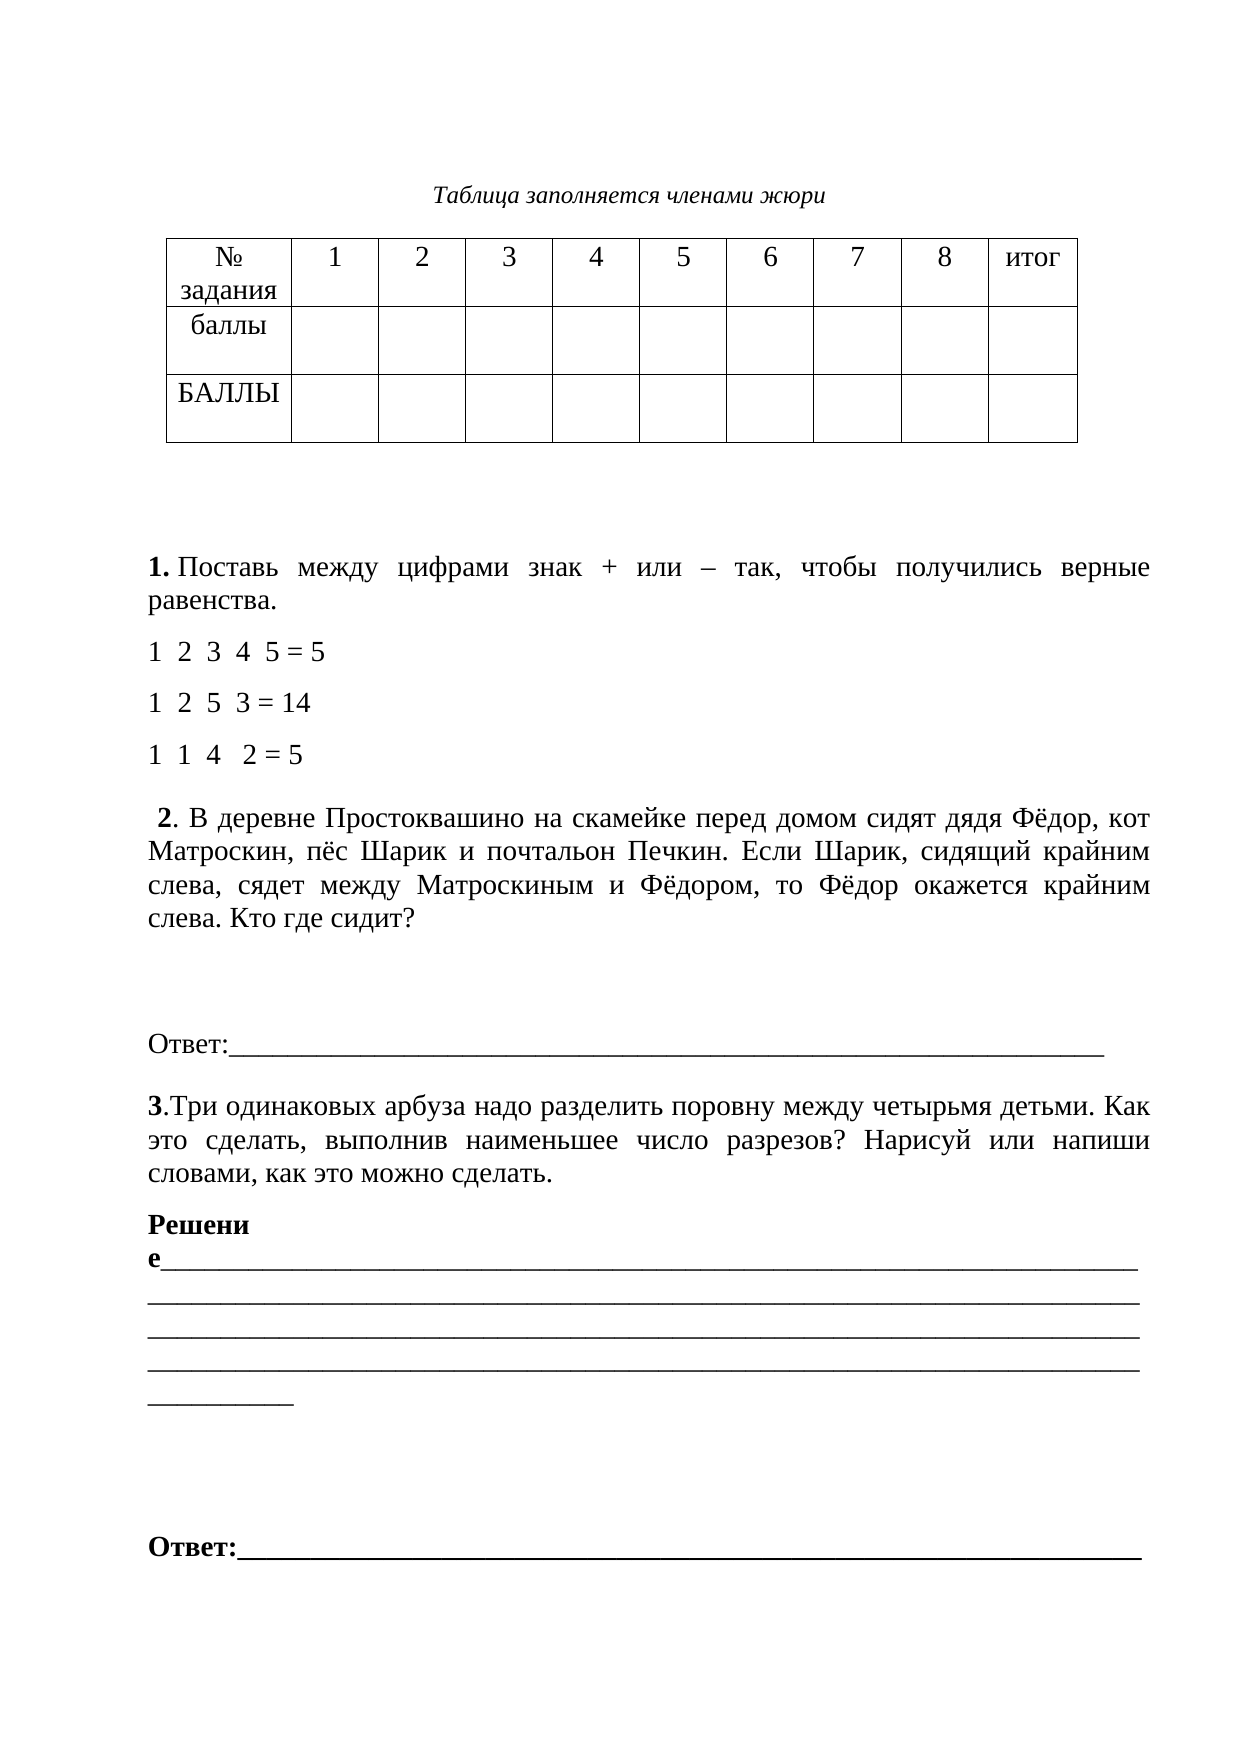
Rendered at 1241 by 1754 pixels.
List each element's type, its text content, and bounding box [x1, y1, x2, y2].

table_cell [553, 307, 639, 374]
list 2 5 3 = 14 [148, 685, 1152, 719]
text Решение_________________________________________________________________________________________________________________________________________________________________________________________________________________________________________________________________________________________ [148, 1207, 1152, 1408]
table_cell [292, 307, 378, 374]
table_cell [379, 307, 465, 374]
text Ответ:____________________________________________________________ [148, 1026, 1152, 1059]
text 1 1 4 2 = 5 [148, 737, 1152, 771]
table_cell [989, 375, 1077, 442]
table_cell [640, 307, 726, 374]
table_header 6 [727, 239, 813, 306]
table_cell баллы [167, 307, 291, 374]
table_header 1 [292, 239, 378, 306]
table_header 4 [553, 239, 639, 306]
list Поставь между цифрами знак + или – так, чтобы получились верные равенства. [148, 549, 1152, 616]
table_cell [292, 375, 378, 442]
table_header 2 [379, 239, 465, 306]
table_cell [814, 375, 901, 442]
table_cell [553, 375, 639, 442]
table_cell [902, 375, 988, 442]
table_cell [466, 375, 552, 442]
text Таблица заполняется членами жюри [177, 180, 1152, 209]
table_cell [727, 307, 813, 374]
table_cell [902, 307, 988, 374]
table_header 5 [640, 239, 726, 306]
text 2. В деревне Простоквашино на скамейке перед домом сидят дядя Фёдор, кот Матроскин, пёс Шарик и почтальон Печкин. Если Шарик, сидящий крайним слева, сядет между Матроскиным и Фёдором, то Фёдор окажется крайним слева. Кто где сидит? [148, 800, 1152, 934]
table_cell [466, 307, 552, 374]
text Ответ:______________________________________________________________ [148, 1529, 1152, 1563]
list 2 3 4 5 = 5 [148, 634, 1152, 667]
table_cell [727, 375, 813, 442]
table_cell [814, 307, 901, 374]
table_cell [379, 375, 465, 442]
table_cell [989, 307, 1077, 374]
table_header итог [989, 239, 1077, 306]
table_header № задания [167, 239, 291, 306]
text 3.Три одинаковых арбуза надо разделить поровну между четырьмя детьми. Как это сделать, выполнив наименьшее число разрезов? Нарисуй или напиши словами, как это можно сделать. [148, 1088, 1152, 1189]
table_cell БАЛЛЫ [167, 375, 291, 442]
table_header 8 [902, 239, 988, 306]
table_header 3 [466, 239, 552, 306]
table_cell [640, 375, 726, 442]
table_header 7 [814, 239, 901, 306]
